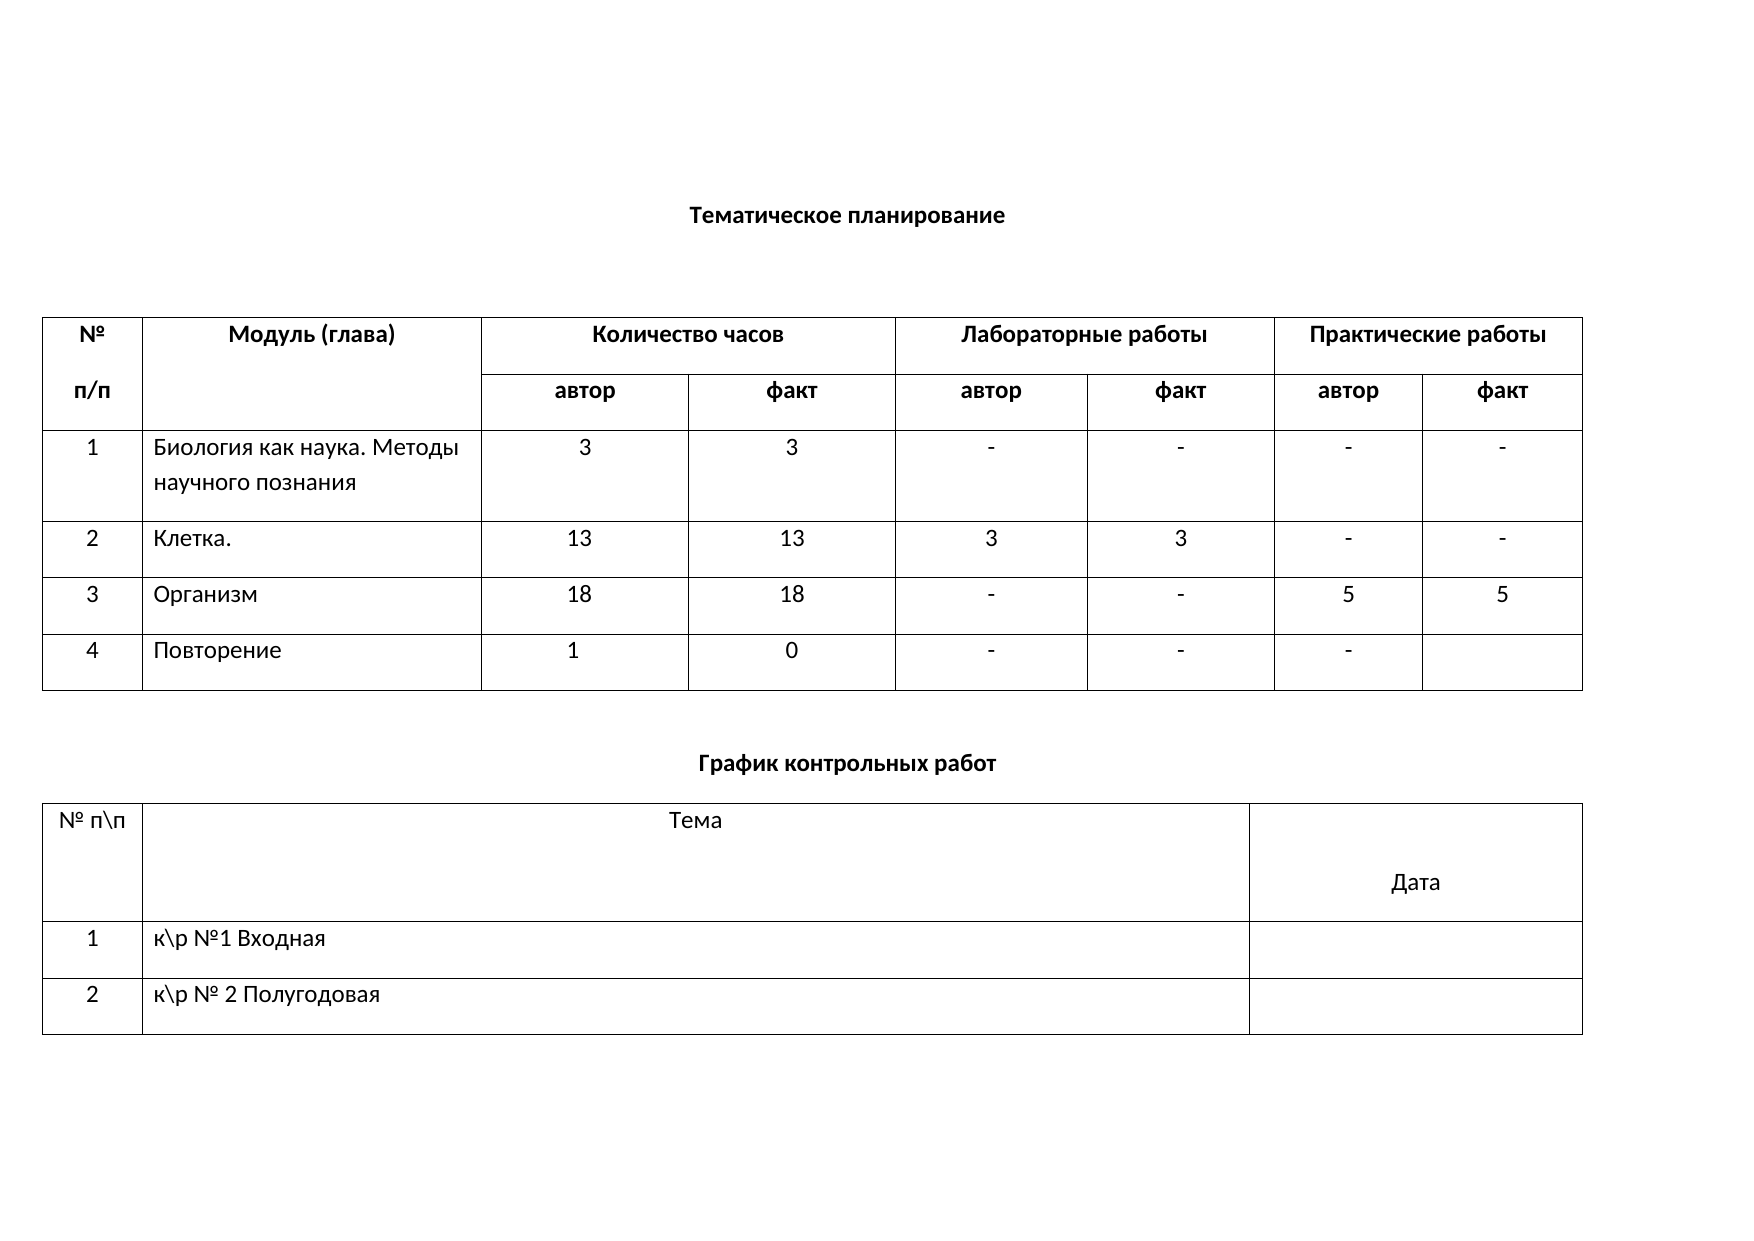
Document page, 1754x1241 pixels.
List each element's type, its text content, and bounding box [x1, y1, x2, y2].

table_cell [1250, 979, 1582, 1034]
table_cell - [1088, 431, 1274, 521]
table_cell - [1423, 431, 1582, 521]
table_cell 5 [1275, 578, 1422, 633]
table_header Практические работы [1275, 318, 1582, 373]
table_header Тема [143, 804, 1249, 921]
table_header № п\п [43, 804, 142, 921]
table_cell 18 [482, 578, 688, 633]
table_cell 3 [896, 522, 1087, 577]
table_cell факт [1088, 375, 1274, 430]
table_cell 18 [689, 578, 895, 633]
table_cell 3 [482, 431, 688, 521]
table_cell Организм [143, 578, 481, 633]
table_cell - [1423, 522, 1582, 577]
table_cell Клетка. [143, 522, 481, 577]
table_cell 2 [43, 522, 142, 577]
table_cell - [1275, 431, 1422, 521]
table_cell 1 [482, 635, 688, 690]
table_cell 13 [689, 522, 895, 577]
table_cell - [896, 635, 1087, 690]
table_cell 13 [482, 522, 688, 577]
table_cell Повторение [143, 635, 481, 690]
table_cell автор [482, 375, 688, 430]
table_cell факт [1423, 375, 1582, 430]
table_header Количество часов [482, 318, 895, 373]
table_cell - [896, 431, 1087, 521]
table_cell 3 [689, 431, 895, 521]
text График контрольных работ [53, 747, 1641, 777]
table_cell 2 [43, 979, 142, 1034]
table_header Модуль (глава) [143, 318, 481, 430]
table_cell 3 [43, 578, 142, 633]
table_cell 3 [1088, 522, 1274, 577]
table_cell 5 [1423, 578, 1582, 633]
table_cell - [1275, 635, 1422, 690]
table_cell 0 [689, 635, 895, 690]
table_cell - [896, 578, 1087, 633]
table_header Лабораторные работы [896, 318, 1274, 373]
table_cell - [1275, 522, 1422, 577]
table_cell [1250, 922, 1582, 977]
table_cell 1 [43, 922, 142, 977]
table_cell автор [896, 375, 1087, 430]
table_cell - [1088, 635, 1274, 690]
table_cell Биология как наука. Методы научного познания [143, 431, 481, 521]
table_cell 4 [43, 635, 142, 690]
table_cell факт [689, 375, 895, 430]
table_cell к\р № 2 Полугодовая [143, 979, 1249, 1034]
table_cell 1 [43, 431, 142, 521]
table_header Дата [1250, 804, 1582, 921]
table_header № п/п [43, 318, 142, 430]
table_cell автор [1275, 375, 1422, 430]
table_cell - [1088, 578, 1274, 633]
table_cell [1423, 635, 1582, 690]
text Тематическое планирование [53, 199, 1641, 230]
table_cell к\р №1 Входная [143, 922, 1249, 977]
